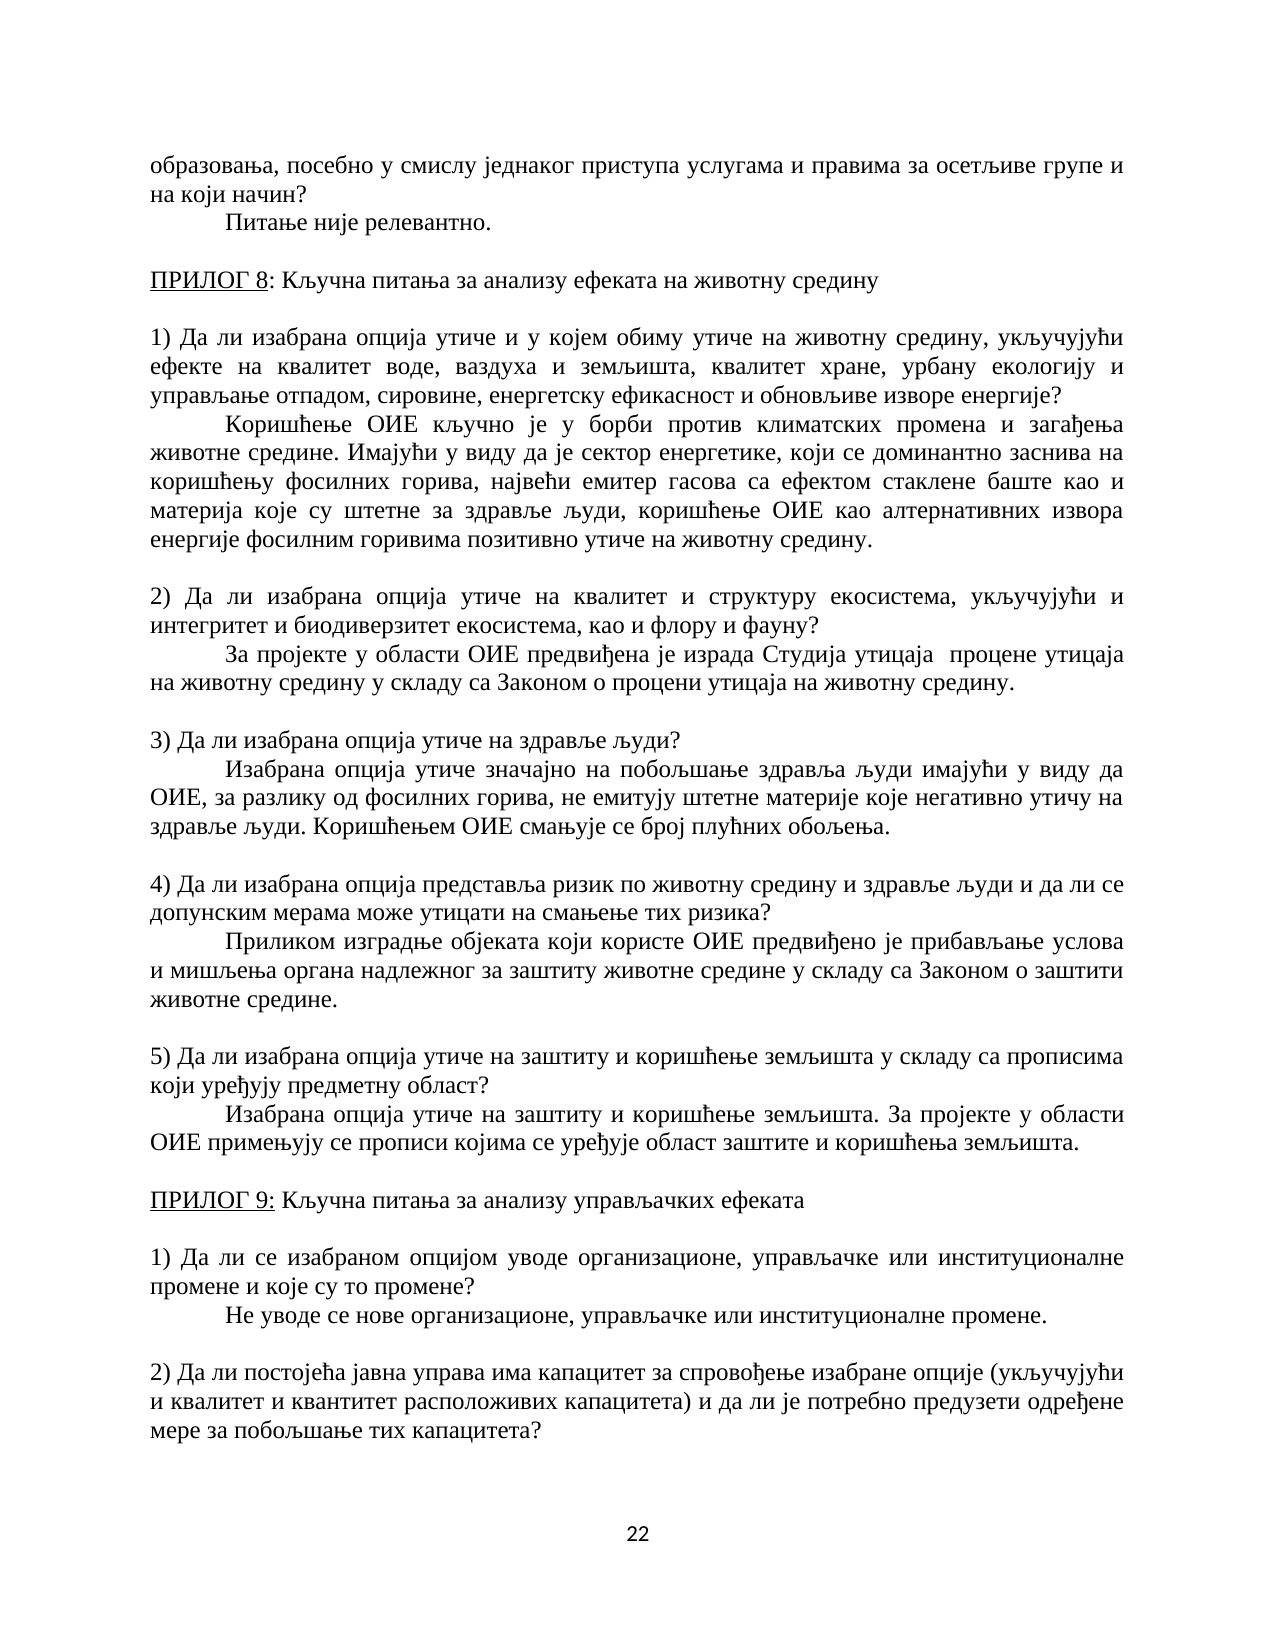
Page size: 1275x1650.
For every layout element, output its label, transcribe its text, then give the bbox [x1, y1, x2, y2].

text 2) Да ли постојећа јавна управа има капацитет за спровођење изабране опције (укључујући и квалитет и квантитет расположивих капацитета) и да ли је потребно предузети одређене мере за побољшање тих капацитета? [150, 1357, 1125, 1444]
text ПРИЛОГ 9: Кључна питања за анализу управљачких ефеката [150, 1185, 1125, 1214]
text 2) Да ли изабрана опција утиче на квалитет и структуру екосистема, укључујући и интегритет и биодиверзитет екосистема, као и флору и фауну? [150, 581, 1125, 639]
text Приликом изградње објеката који користе ОИЕ предвиђено је прибављање услова и мишљења органа надлежног за заштиту животне средине у складу са Законом о заштити животне средине. [150, 926, 1125, 1012]
text 1) Да ли изабрана опција утиче и у којем обиму утиче на животну средину, укључујући ефекте на квалитет воде, ваздуха и земљишта, квалитет хране, урбану екологију и управљање отпадом, сировине, енергетску ефикасност и обновљиве изворе енергије? [150, 322, 1125, 409]
text Не уводе се нове организационе, управљачке или институционалне промене. [150, 1300, 1125, 1329]
text Изабрана опција утиче на заштиту и коришћење земљишта. За пројекте у области ОИЕ примењују се прописи којима се уређује област заштите и коришћења земљишта. [150, 1099, 1125, 1156]
text Изабрана опција утиче значајно на побољшање здравља људи имајући у виду да ОИЕ, за разлику од фосилних горива, не емитују штетне материје које негативно утичу на здравље људи. Коришћењем ОИЕ смањује се број плућних обољења. [150, 754, 1125, 840]
text Коришћење ОИЕ кључно је у борби против климатских промена и загађења животне средине. Имајући у виду да је сектор енергетике, који се доминантно заснива на коришћењу фосилних горива, највећи емитер гасова са ефектом стаклене баште као и материја које су штетне за здравље људи, коришћење ОИЕ као алтернативних извора енергије фосилним горивима позитивно утиче на животну средину. [150, 409, 1125, 552]
text Питање није релевантно. [150, 207, 1125, 236]
text За пројекте у области ОИЕ предвиђена је израда Студија утицаја процене утицаја на животну средину у складу са Законом о процени утицаја на животну средину. [150, 639, 1125, 696]
text ПРИЛОГ 8: Кључна питања за анализу ефеката на животну средину [150, 265, 1125, 294]
text 3) Да ли изабрана опција утиче на здравље људи? [150, 725, 1125, 754]
text 4) Да ли изабрана опција представља ризик по животну средину и здравље људи и да ли се допунским мерама може утицати на смањење тих ризика? [150, 869, 1125, 926]
text 5) Да ли изабрана опција утиче на заштиту и коришћење земљишта у складу са прописима који уређују предметну област? [150, 1041, 1125, 1099]
text 1) Да ли се изабраном опцијом уводе организационе, управљачке или институционалне промене и које су то промене? [150, 1242, 1125, 1300]
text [150, 150, 1125, 207]
